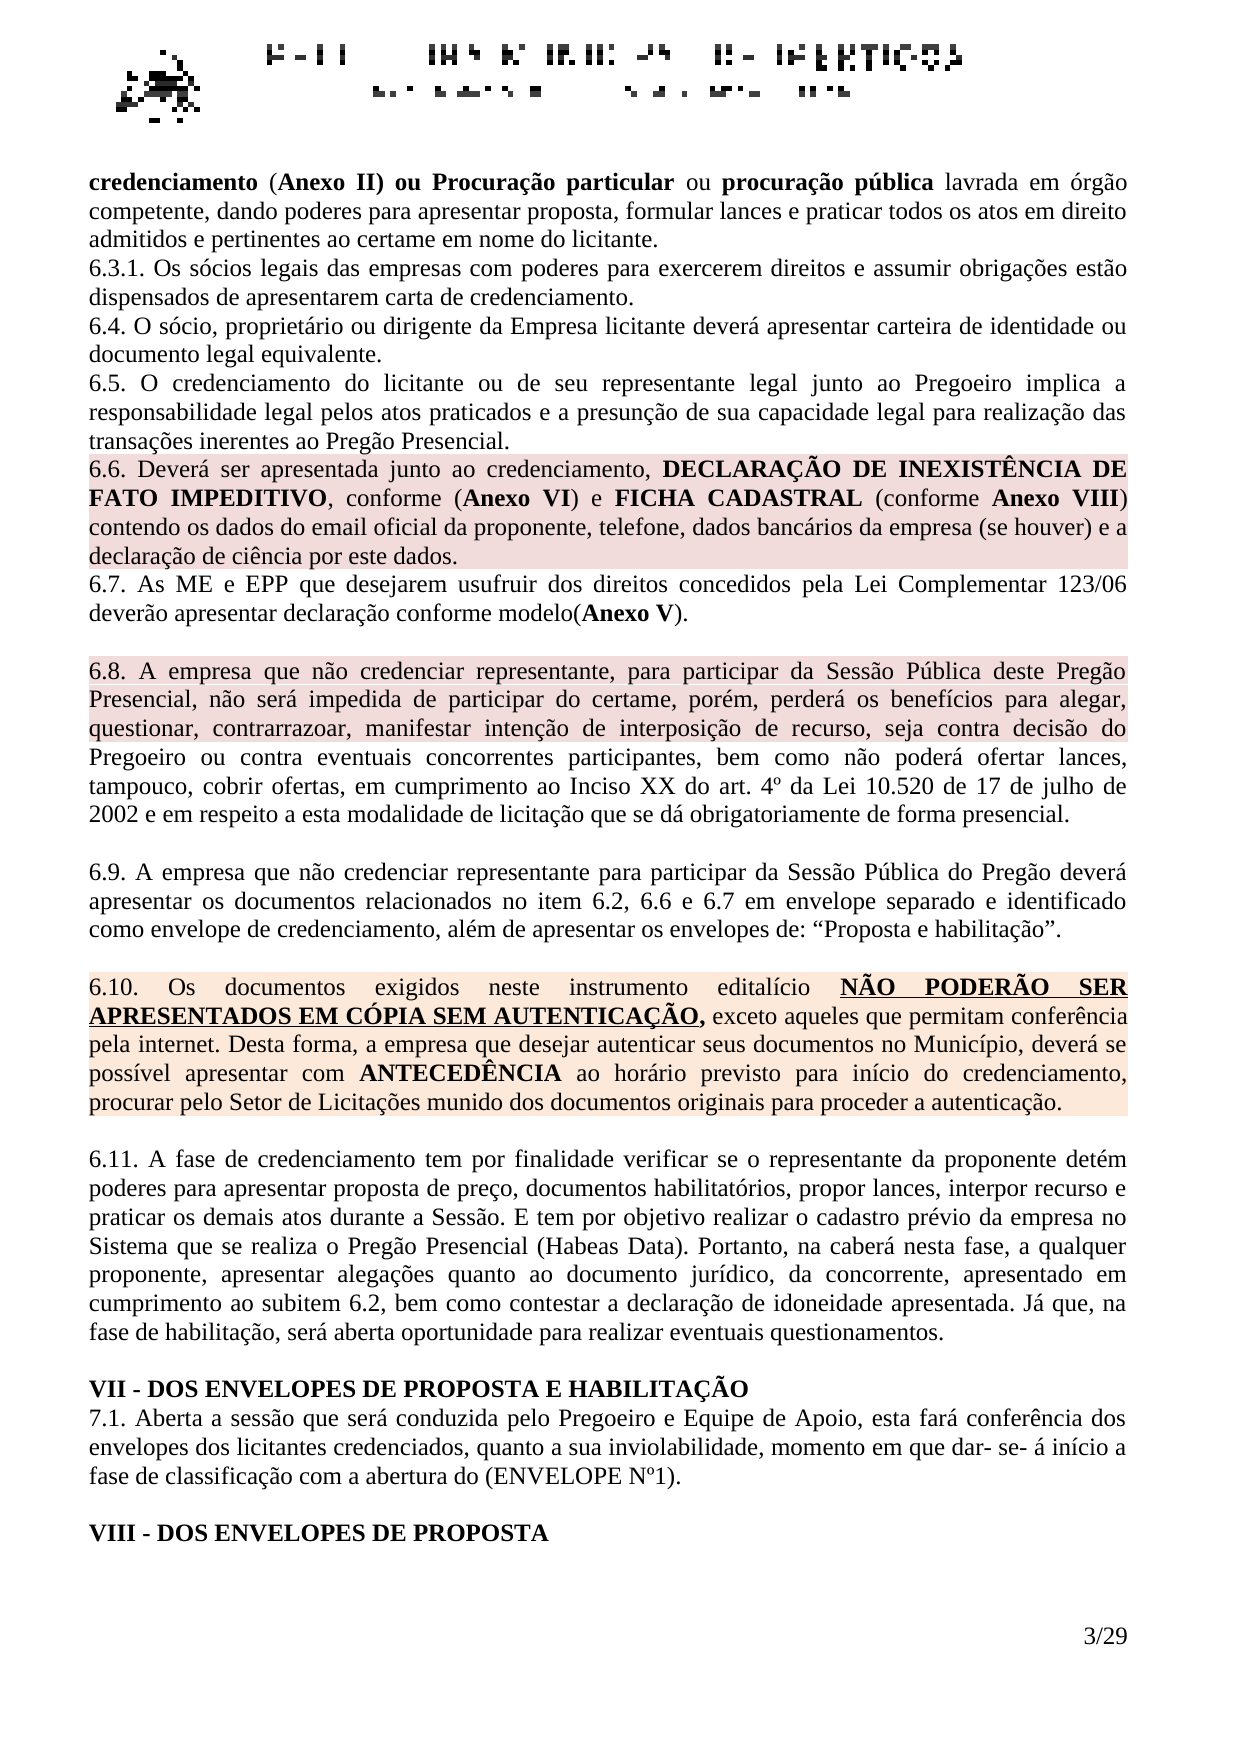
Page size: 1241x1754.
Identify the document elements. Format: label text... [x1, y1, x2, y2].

text 6.6. Deverá ser apresentada junto ao credenciamento, DECLARAÇÃO DE INEXISTÊNCIA DE FATO IMPEDITIVO, conforme (Anexo VI) e FICHA CADASTRAL (conforme Anexo VIII) contendo os dados do email oficial da proponente, telefone, dados bancários da empresa (se houver) e a declaração de ciência por este dados. [89, 454, 1128, 569]
text 6.7. As ME e EPP que desejarem usufruir dos direitos concedidos pela Lei Complementar 123/06 deverão apresentar declaração conforme modelo(Anexo V). [89, 569, 1128, 627]
text 7.1. Aberta a sessão que será conduzida pelo Pregoeiro e Equipe de Apoio, esta fará conferência dos envelopes dos licitantes credenciados, quanto a sua inviolabilidade, momento em que dar- se- á início a fase de classificação com a abertura do (ENVELOPE Nº1). [89, 1403, 1128, 1489]
text VII - DOS ENVELOPES DE PROPOSTA E HABILITAÇÃO [89, 1374, 1128, 1403]
text 6.10. Os documentos exigidos neste instrumento editalício NÃO PODERÃO SER APRESENTADOS EM CÓPIA SEM AUTENTICAÇÃO, exceto aqueles que permitam conferência pela internet. Desta forma, a empresa que desejar autenticar seus documentos no Município, deverá se possível apresentar com ANTECEDÊNCIA ao horário previsto para início do credenciamento, procurar pelo Setor de Licitações munido dos documentos originais para proceder a autenticação. [89, 972, 1128, 1116]
text 6.3.1. Os sócios legais das empresas com poderes para exercerem direitos e assumir obrigações estão dispensados de apresentarem carta de credenciamento. [89, 253, 1128, 311]
text 6.4. O sócio, proprietário ou dirigente da Empresa licitante deverá apresentar carteira de identidade ou documento legal equivalente. [89, 311, 1128, 368]
text 6.5. O credenciamento do licitante ou de seu representante legal junto ao Pregoeiro implica a responsabilidade legal pelos atos praticados e a presunção de sua capacidade legal para realização das transações inerentes ao Pregão Presencial. [89, 368, 1128, 454]
text 6.9. A empresa que não credenciar representante para participar da Sessão Pública do Pregão deverá apresentar os documentos relacionados no item 6.2, 6.6 e 6.7 em envelope separado e identificado como envelope de credenciamento, além de apresentar os envelopes de: “Proposta e habilitação”. [89, 857, 1128, 943]
text 6.11. A fase de credenciamento tem por finalidade verificar se o representante da proponente detém poderes para apresentar proposta de preço, documentos habilitatórios, propor lances, interpor recurso e praticar os demais atos durante a Sessão. E tem por objetivo realizar o cadastro prévio da empresa no Sistema que se realiza o Pregão Presencial (Habeas Data). Portanto, na caberá nesta fase, a qualquer proponente, apresentar alegações quanto ao documento jurídico, da concorrente, apresentado em cumprimento ao subitem 6.2, bem como contestar a declaração de idoneidade apresentada. Já que, na fase de habilitação, será aberta oportunidade para realizar eventuais questionamentos. [89, 1144, 1128, 1346]
text 6.8. A empresa que não credenciar representante, para participar da Sessão Pública deste Pregão Presencial, não será impedida de participar do certame, porém, perderá os benefícios para alegar, questionar, contrarrazoar, manifestar intenção de interposição de recurso, seja contra decisão do Pregoeiro ou contra eventuais concorrentes participantes, bem como não poderá ofertar lances, tampouco, cobrir ofertas, em cumprimento ao Inciso XX do art. 4º da Lei 10.520 de 17 de julho de 2002 e em respeito a esta modalidade de licitação que se dá obrigatoriamente de forma presencial. [89, 742, 1128, 828]
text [89, 167, 1128, 253]
text VIII - DOS ENVELOPES DE PROPOSTA [89, 1518, 1128, 1547]
